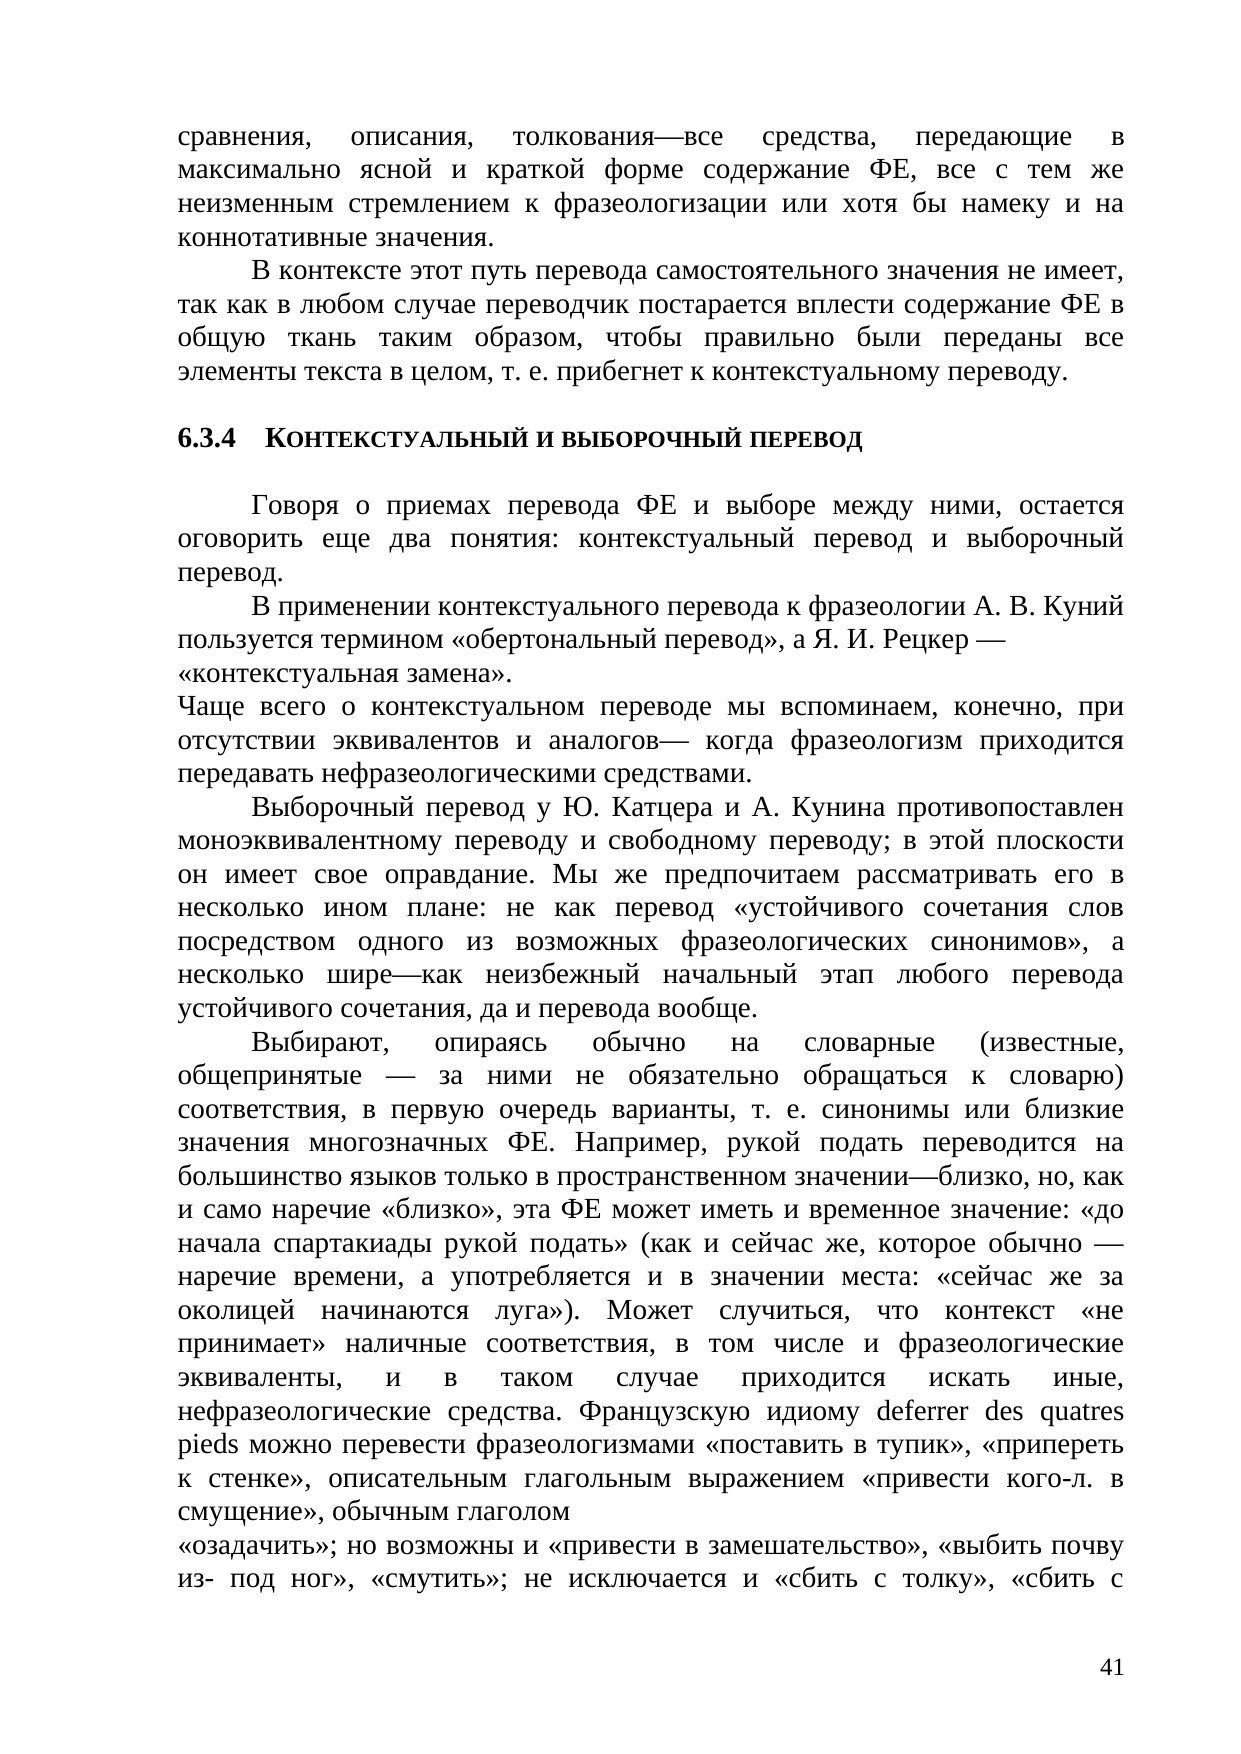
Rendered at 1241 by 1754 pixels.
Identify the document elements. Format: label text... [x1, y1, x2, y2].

text Выбирают, опираясь обычно на словарные (известные, общепринятые — за ними не обязательно обращаться к словарю) соответствия, в первую очередь варианты, т. е. синонимы или близкие значения многозначных ФЕ. Например, рукой подать переводится на большинство языков только в пространственном значении—близко, но, как и само наречие «близко», эта ФЕ может иметь и временное значение: «до начала спартакиады рукой подать» (как и сейчас же, которое обычно — наречие времени, а употребляется и в значении места: «сейчас же за околицей начинаются луга»). Может случиться, что контекст «не принимает» наличные соответствия, в том числе и фразеологические эквиваленты, и в таком случае приходится искать иные, нефразеологические средства. Французскую идиому deferrer des quatres pieds можно перевести фразеологизмами «поставить в тупик», «припереть к стенке», описательным глагольным выражением «привести кого-л. в смущение», обычным глаголом [177, 1024, 1125, 1527]
text Выборочный перевод у Ю. Катцера и А. Кунина противопоставлен моноэквивалентному переводу и свободному переводу; в этой плоскости он имеет свое оправдание. Мы же предпочитаем рассматривать его в несколько ином плане: не как перевод «устойчивого сочетания слов посредством одного из возможных фразеологических синонимов», а несколько шире—как неизбежный начальный этап любого перевода устойчивого сочетания, да и перевода вообще. [177, 789, 1125, 1024]
text В контексте этот путь перевода самостоятельного значения не имеет, так как в любом случае переводчик постарается вплести содержание ФЕ в общую ткань таким образом, чтобы правильно были переданы все элементы текста в целом, т. е. прибегнет к контекстуальному переводу. [177, 252, 1125, 386]
text Чаще всего о контекстуальном переводе мы вспоминаем, конечно, при отсутствии эквивалентов и аналогов— когда фразеологизм приходится передавать нефразеологическими средствами. [177, 688, 1125, 789]
text В применении контекстуального перевода к фразеологии А. В. Куний пользуется термином «обертональный перевод», а Я. И. Рецкер — [177, 588, 1125, 655]
text Говоря о приемах перевода ФЕ и выборе между ними, остается оговорить еще два понятия: контекстуальный перевод и выборочный перевод. [177, 487, 1125, 588]
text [177, 1527, 1125, 1594]
text 6.3.4 Контекстуальный и выборочный перевод [177, 420, 1125, 453]
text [177, 118, 1125, 252]
text «контекстуальная замена». [177, 655, 1125, 688]
